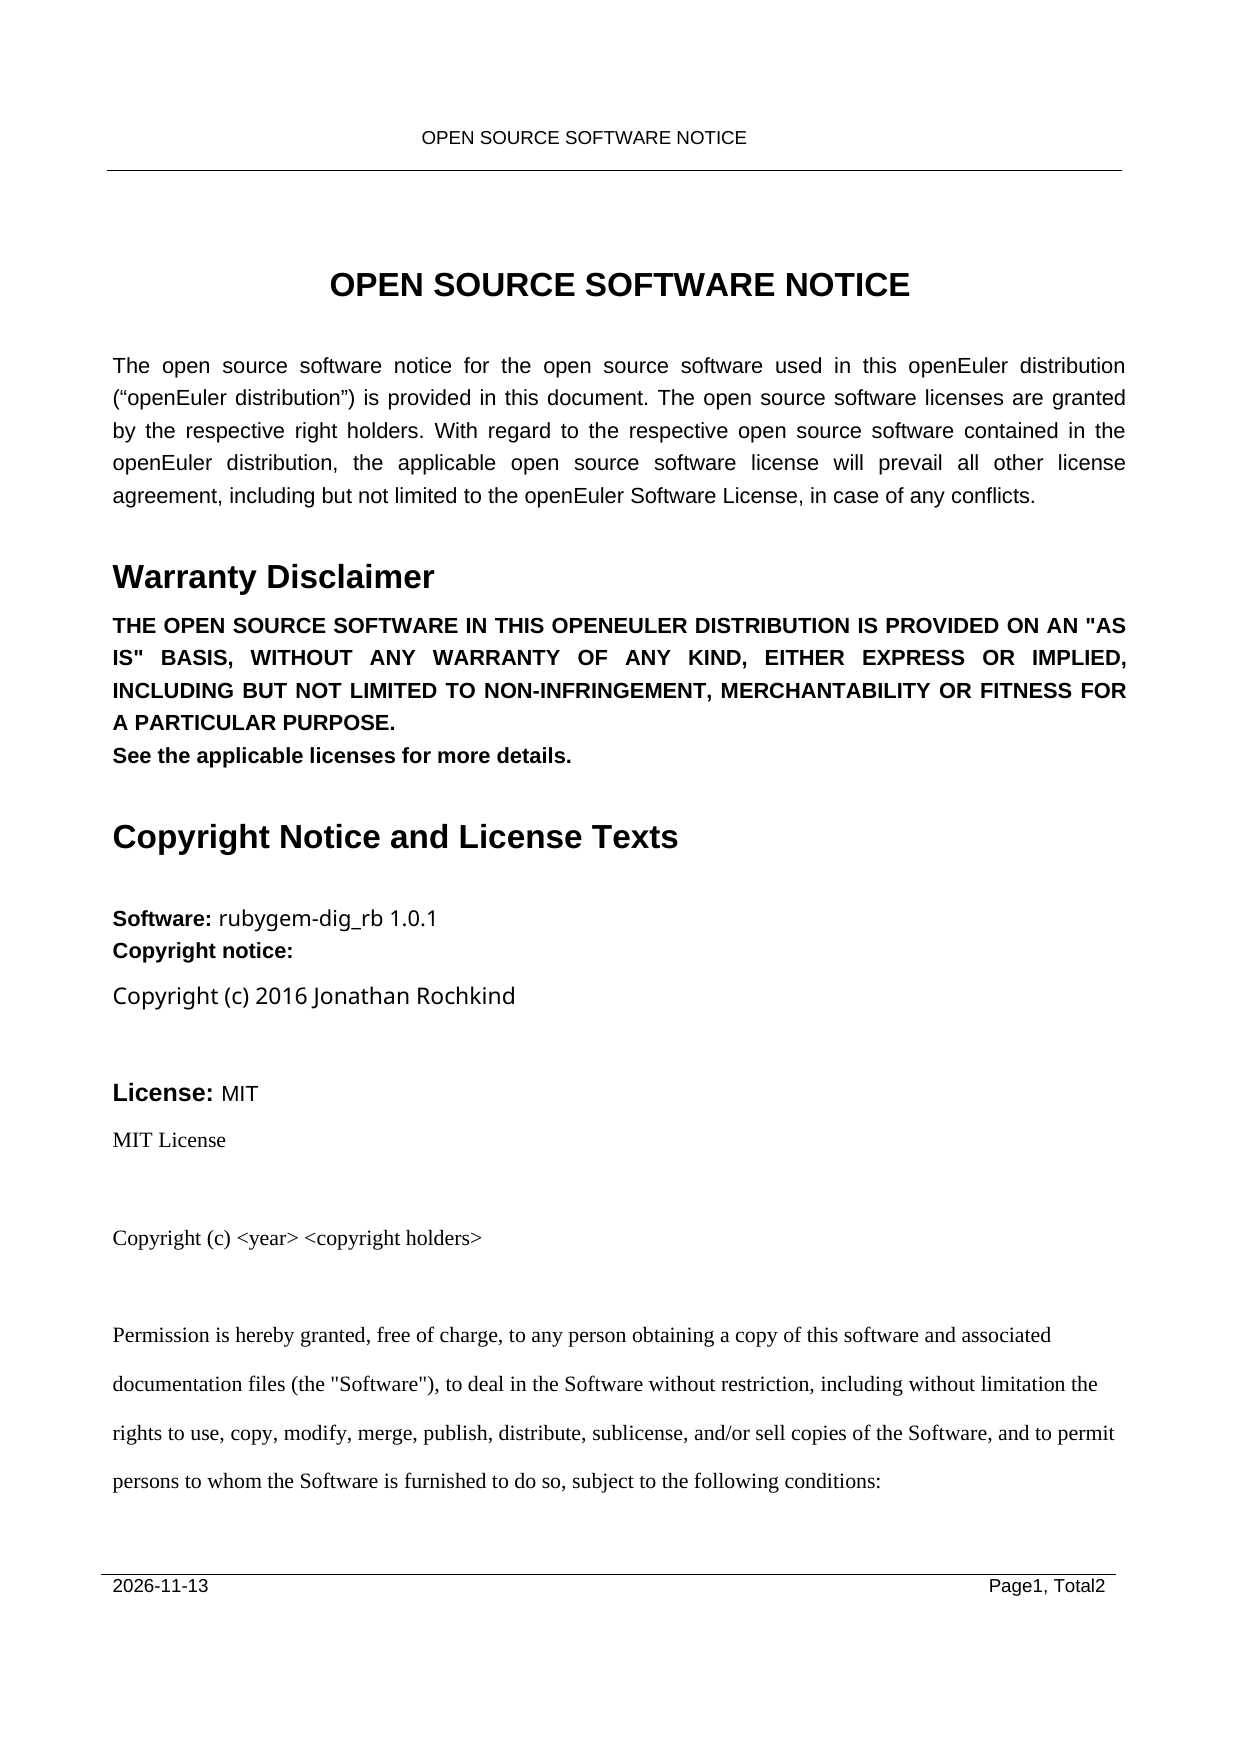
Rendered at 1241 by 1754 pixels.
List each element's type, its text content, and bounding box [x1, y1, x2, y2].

text License: MIT [112, 1077, 1128, 1109]
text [112, 1123, 1128, 1497]
text THE OPEN SOURCE SOFTWARE IN THIS OPENEULER DISTRIBUTION IS PROVIDED ON AN "AS IS" BASIS, WITHOUT ANY WARRANTY OF ANY KIND, EITHER EXPRESS OR IMPLIED, INCLUDING BUT NOT LIMITED TO NON-INFRINGEMENT, MERCHANTABILITY OR FITNESS FOR A PARTICULAR PURPOSE. See the applicable licenses for more details. [112, 609, 1128, 771]
text Copyright Notice and License Texts [112, 804, 1128, 869]
text Copyright (c) 2016 Jonathan Rochkind [112, 979, 1128, 1060]
text Software: rubygem-dig_rb 1.0.1 [112, 901, 1128, 934]
text The open source software notice for the open source software used in this openEuler distribution (“openEuler distribution”) is provided in this document. The open source software licenses are granted by the respective right holders. With regard to the respective open source software contained in the openEuler distribution, the applicable open source software license will prevail all other license agreement, including but not limited to the openEuler Software License, in case of any conflicts. [112, 349, 1128, 511]
text OPEN SOURCE SOFTWARE NOTICE [112, 251, 1128, 316]
text Copyright notice: [112, 934, 1128, 966]
text Warranty Disclaimer [112, 544, 1128, 609]
